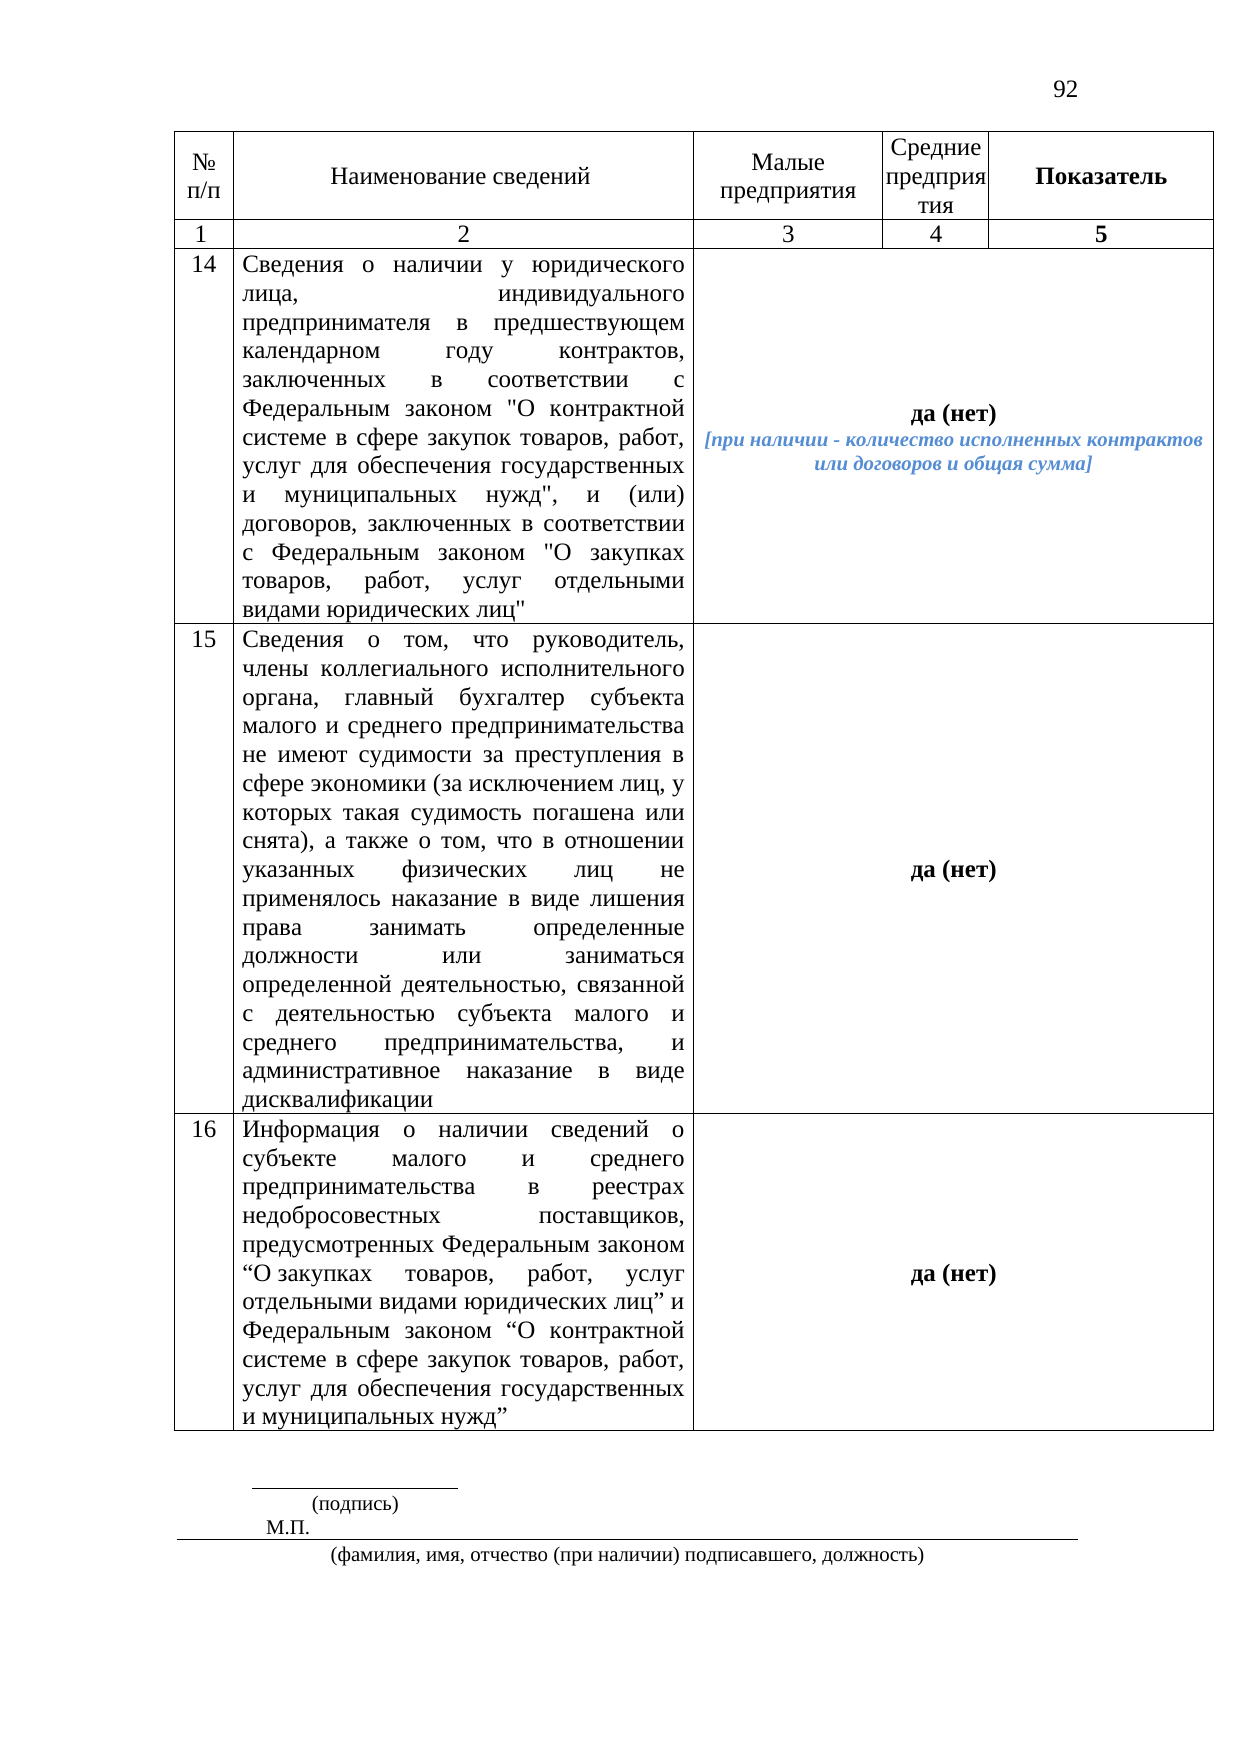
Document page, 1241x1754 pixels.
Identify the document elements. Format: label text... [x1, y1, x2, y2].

table_cell Сведения о наличии у юридического лица, индивидуального предпринимателя в предшествующем календарном году контрактов, заключенных в соответствии с Федеральным законом "О контрактной системе в сфере закупок товаров, работ, услуг для обеспечения государственных и муниципальных нужд", и (или) договоров, заключенных в соответствии с Федеральным законом "О закупках товаров, работ, услуг отдельными видами юридических лиц" [234, 249, 693, 623]
text (подпись) [252, 1489, 458, 1515]
table_header Показатель [989, 132, 1213, 218]
table_header Наименование сведений 2 [234, 132, 693, 218]
table_cell 14 [175, 249, 233, 623]
table_cell да (нет) [при наличии - количество исполненных контрактов или договоров и общая сумма] [694, 249, 1213, 623]
table_cell 3 [694, 220, 882, 248]
table_cell 2 [234, 220, 693, 248]
table_cell Информация о наличии сведений о субъекте малого и среднего предпринимательства в реестрах недобросовестных поставщиков, предусмотренных Федеральным законом “О закупках товаров, работ, услуг отдельными видами юридических лиц” и Федеральным законом “О контрактной системе в сфере закупок товаров, работ, услуг для обеспечения государственных и муниципальных нужд” [234, 1114, 693, 1430]
table_cell 4 [883, 220, 988, 248]
table_header Средние предприятия [883, 132, 988, 218]
text М.П. [266, 1515, 1078, 1539]
table_cell 1 3 [175, 220, 233, 248]
table_cell 16 [175, 1114, 233, 1430]
table_cell да (нет) [694, 1114, 1213, 1430]
table_cell 5 [989, 220, 1213, 248]
text (фамилия, имя, отчество (при наличии) подписавшего, должность) [177, 1540, 1078, 1566]
table_header № п/п [175, 132, 233, 218]
table_cell да (нет) [694, 624, 1213, 1113]
table_cell 15 [175, 624, 233, 1113]
table_cell Сведения о том, что руководитель, члены коллегиального исполнительного органа, главный бухгалтер субъекта малого и среднего предпринимательства не имеют судимости за преступления в сфере экономики (за исключением лиц, у которых такая судимость погашена или снята), а также о том, что в отношении указанных физических лиц не применялось наказание в виде лишения права занимать определенные должности или заниматься определенной деятельностью, связанной с деятельностью субъекта малого и среднего предпринимательства, и административное наказание в виде дисквалификации [234, 624, 693, 1113]
table_header Малые предприятия [694, 132, 882, 218]
